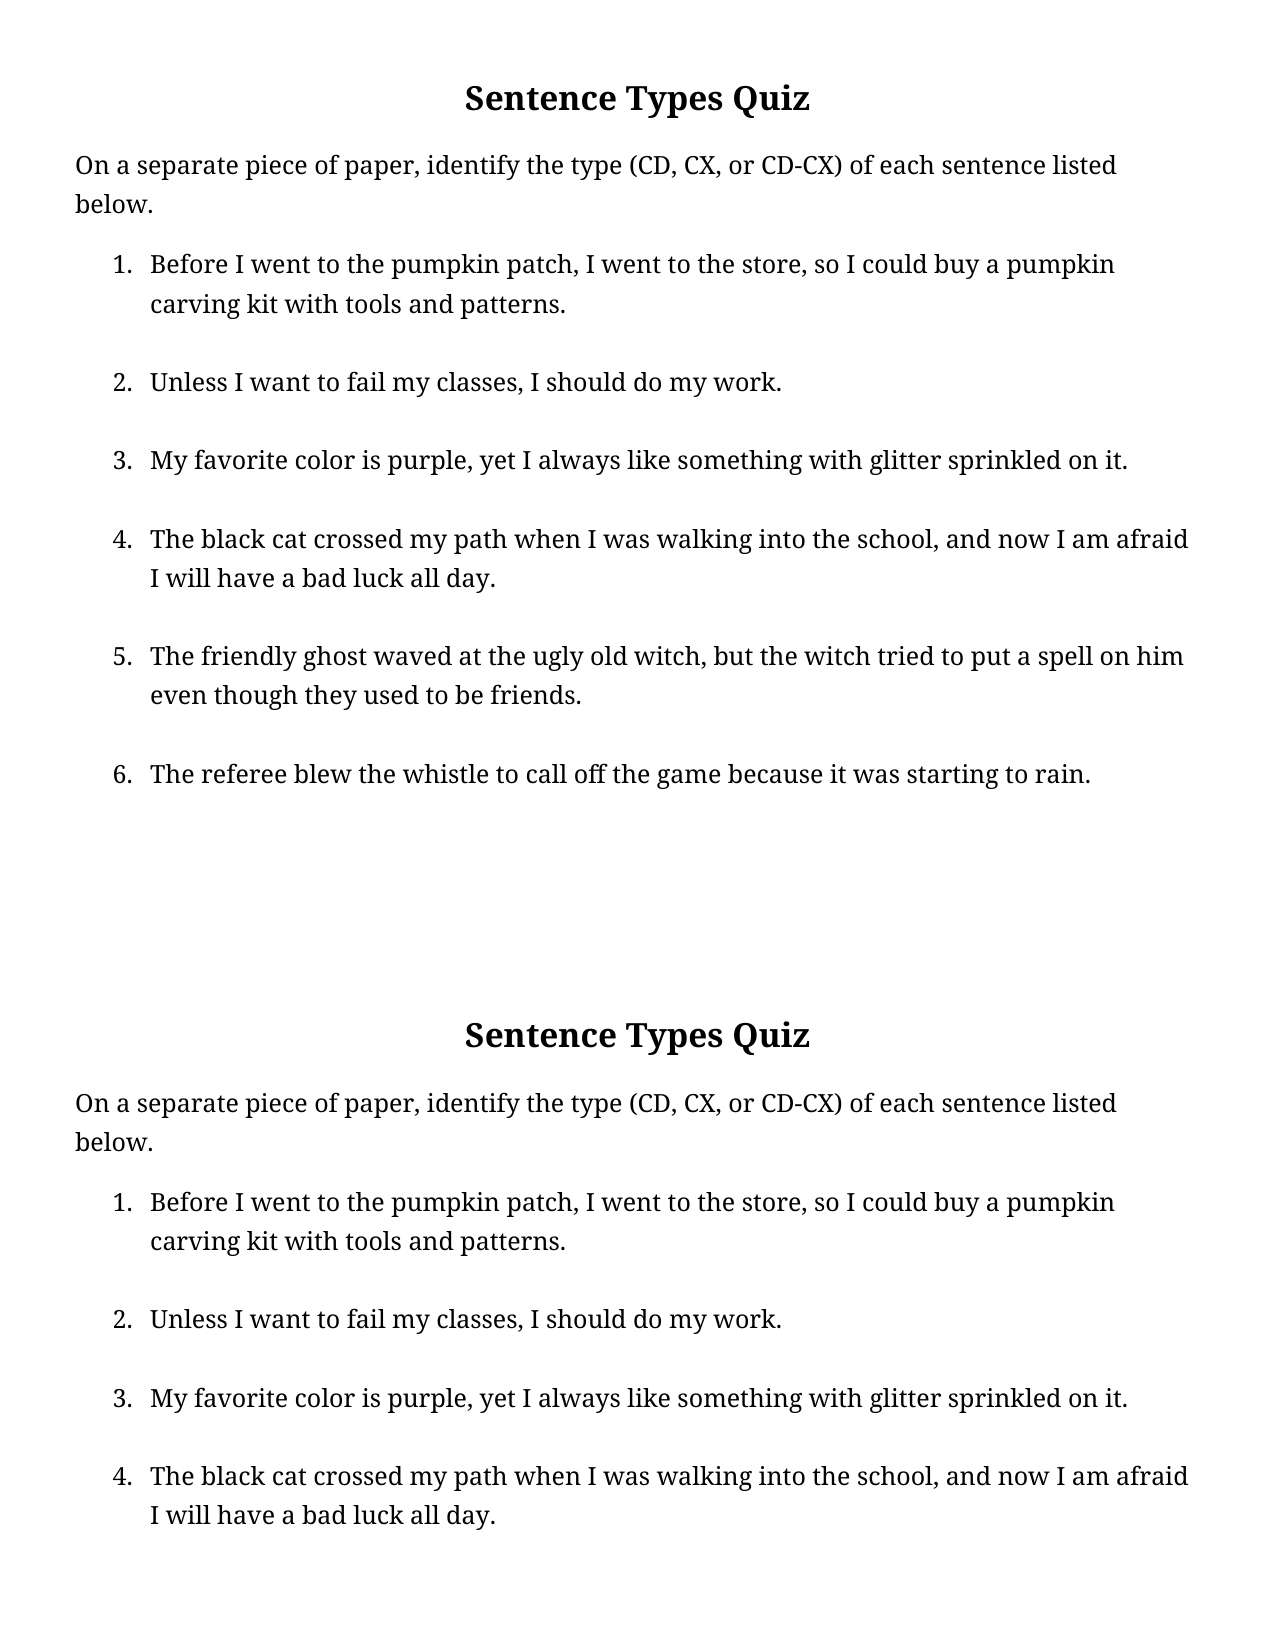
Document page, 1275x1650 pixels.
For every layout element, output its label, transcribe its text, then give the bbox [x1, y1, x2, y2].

text On a separate piece of paper, identify the type (CD, CX, or CD-CX) of each sentence listed below. [75, 148, 1200, 221]
list Unless I want to fail my classes, I should do my work. [112, 1302, 1200, 1336]
list My favorite color is purple, yet I always like something with glitter sprinkled on it. [112, 1380, 1200, 1414]
list The referee blew the whistle to call off the game because it was starting to rain. [112, 756, 1200, 790]
list My favorite color is purple, yet I always like something with glitter sprinkled on it. [112, 443, 1200, 477]
list Before I went to the pumpkin patch, I went to the store, so I could buy a pumpkin carving kit with tools and patterns. [112, 247, 1200, 320]
text Sentence Types Quiz [75, 1012, 1200, 1058]
list The friendly ghost waved at the ugly old witch, but the witch tried to put a spell on him even though they used to be friends. [112, 639, 1200, 712]
text Sentence Types Quiz [75, 75, 1200, 120]
list Unless I want to fail my classes, I should do my work. [112, 365, 1200, 399]
list The black cat crossed my path when I was walking into the school, and now I am afraid I will have a bad luck all day. [112, 521, 1200, 594]
list The black cat crossed my path when I was walking into the school, and now I am afraid I will have a bad luck all day. [112, 1458, 1200, 1532]
text On a separate piece of paper, identify the type (CD, CX, or CD-CX) of each sentence listed below. [75, 1085, 1200, 1158]
list Before I went to the pumpkin patch, I went to the store, so I could buy a pumpkin carving kit with tools and patterns. [112, 1184, 1200, 1258]
